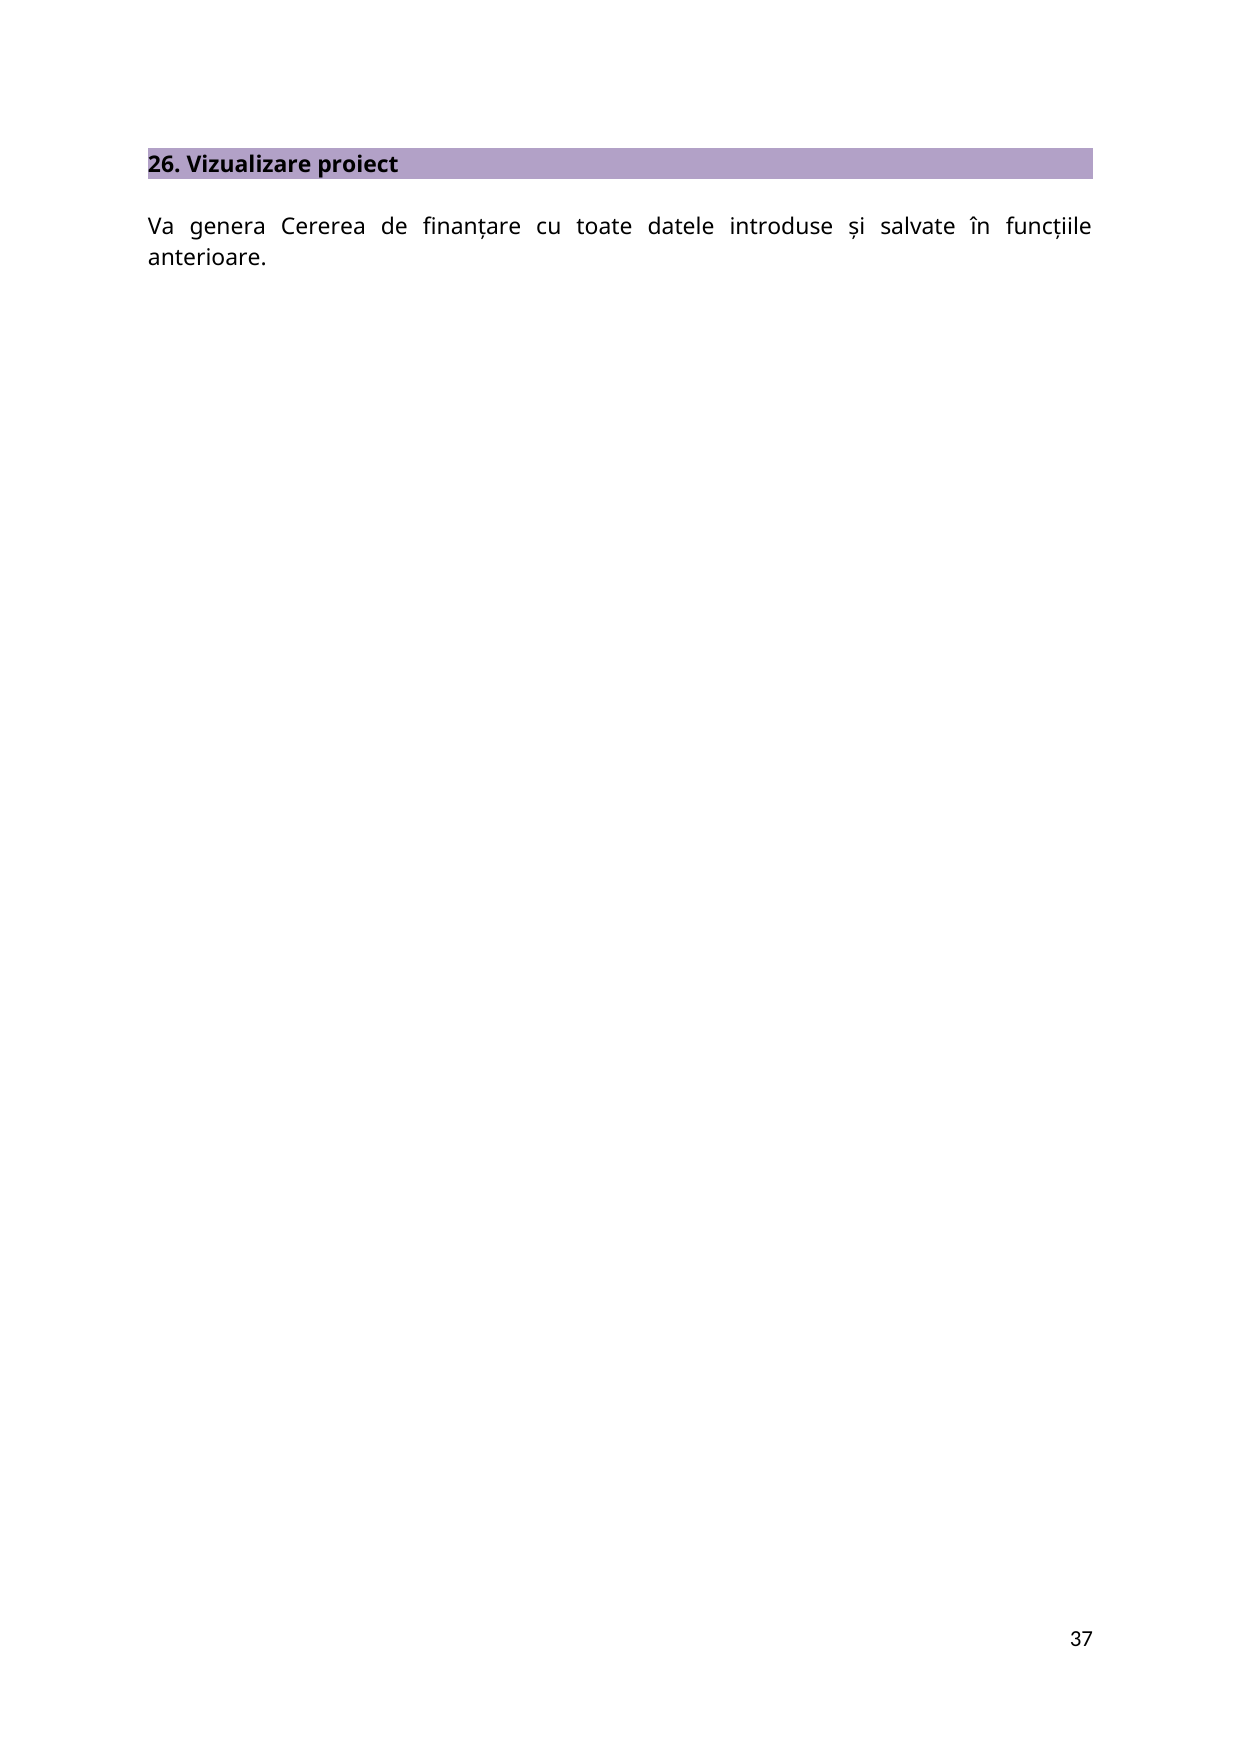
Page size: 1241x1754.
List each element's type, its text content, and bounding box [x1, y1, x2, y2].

text Va genera Cererea de finanțare cu toate datele introduse și salvate în funcțiile anterioare. [148, 210, 1093, 273]
subtitle 26. Vizualizare proiect [148, 148, 1093, 179]
